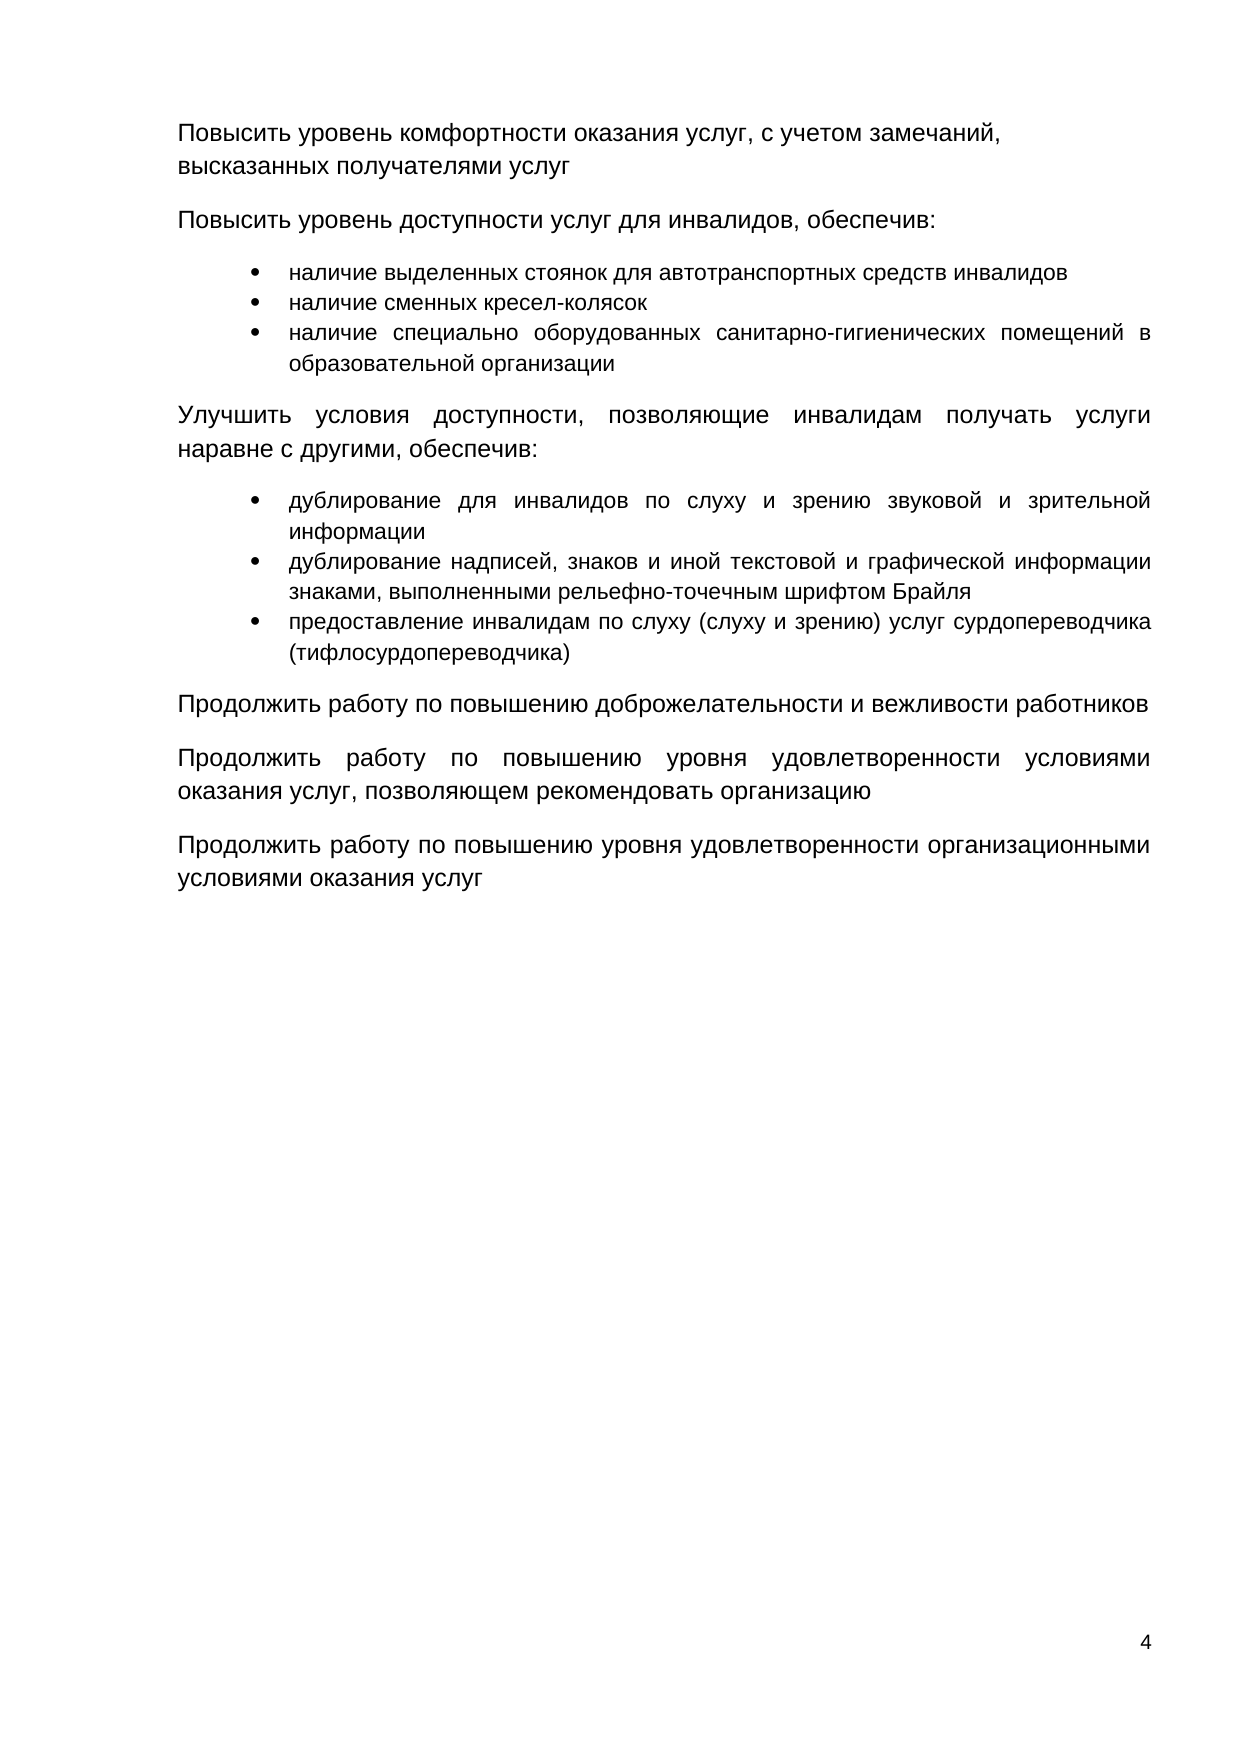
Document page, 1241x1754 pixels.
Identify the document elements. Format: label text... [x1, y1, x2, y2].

list наличие выделенных стоянок для автотранспортных средств инвалидов [251, 259, 1152, 285]
list дублирование для инвалидов по слуху и зрению звуковой и зрительной информации [251, 487, 1152, 544]
text Повысить уровень комфортности оказания услуг, с учетом замечаний, высказанных получателями услуг [177, 118, 1152, 180]
text Продолжить работу по повышению доброжелательности и вежливости работников [177, 689, 1152, 718]
text Продолжить работу по повышению уровня удовлетворенности организационными условиями оказания услуг [177, 830, 1152, 892]
list наличие специально оборудованных санитарно-гигиенических помещений в образовательной организации [251, 319, 1152, 376]
text Повысить уровень доступности услуг для инвалидов, обеспечив: [177, 205, 1152, 234]
list наличие сменных кресел-колясок [251, 289, 1152, 315]
text Продолжить работу по повышению уровня удовлетворенности условиями оказания услуг, позволяющем рекомендовать организацию [177, 743, 1152, 805]
list дублирование надписей, знаков и иной текстовой и графической информации знаками, выполненными рельефно-точечным шрифтом Брайля [251, 548, 1152, 604]
list предоставление инвалидам по слуху (слуху и зрению) услуг сурдопереводчика (тифлосурдопереводчика) [251, 608, 1152, 665]
text Улучшить условия доступности, позволяющие инвалидам получать услуги наравне с другими, обеспечив: [177, 401, 1152, 462]
